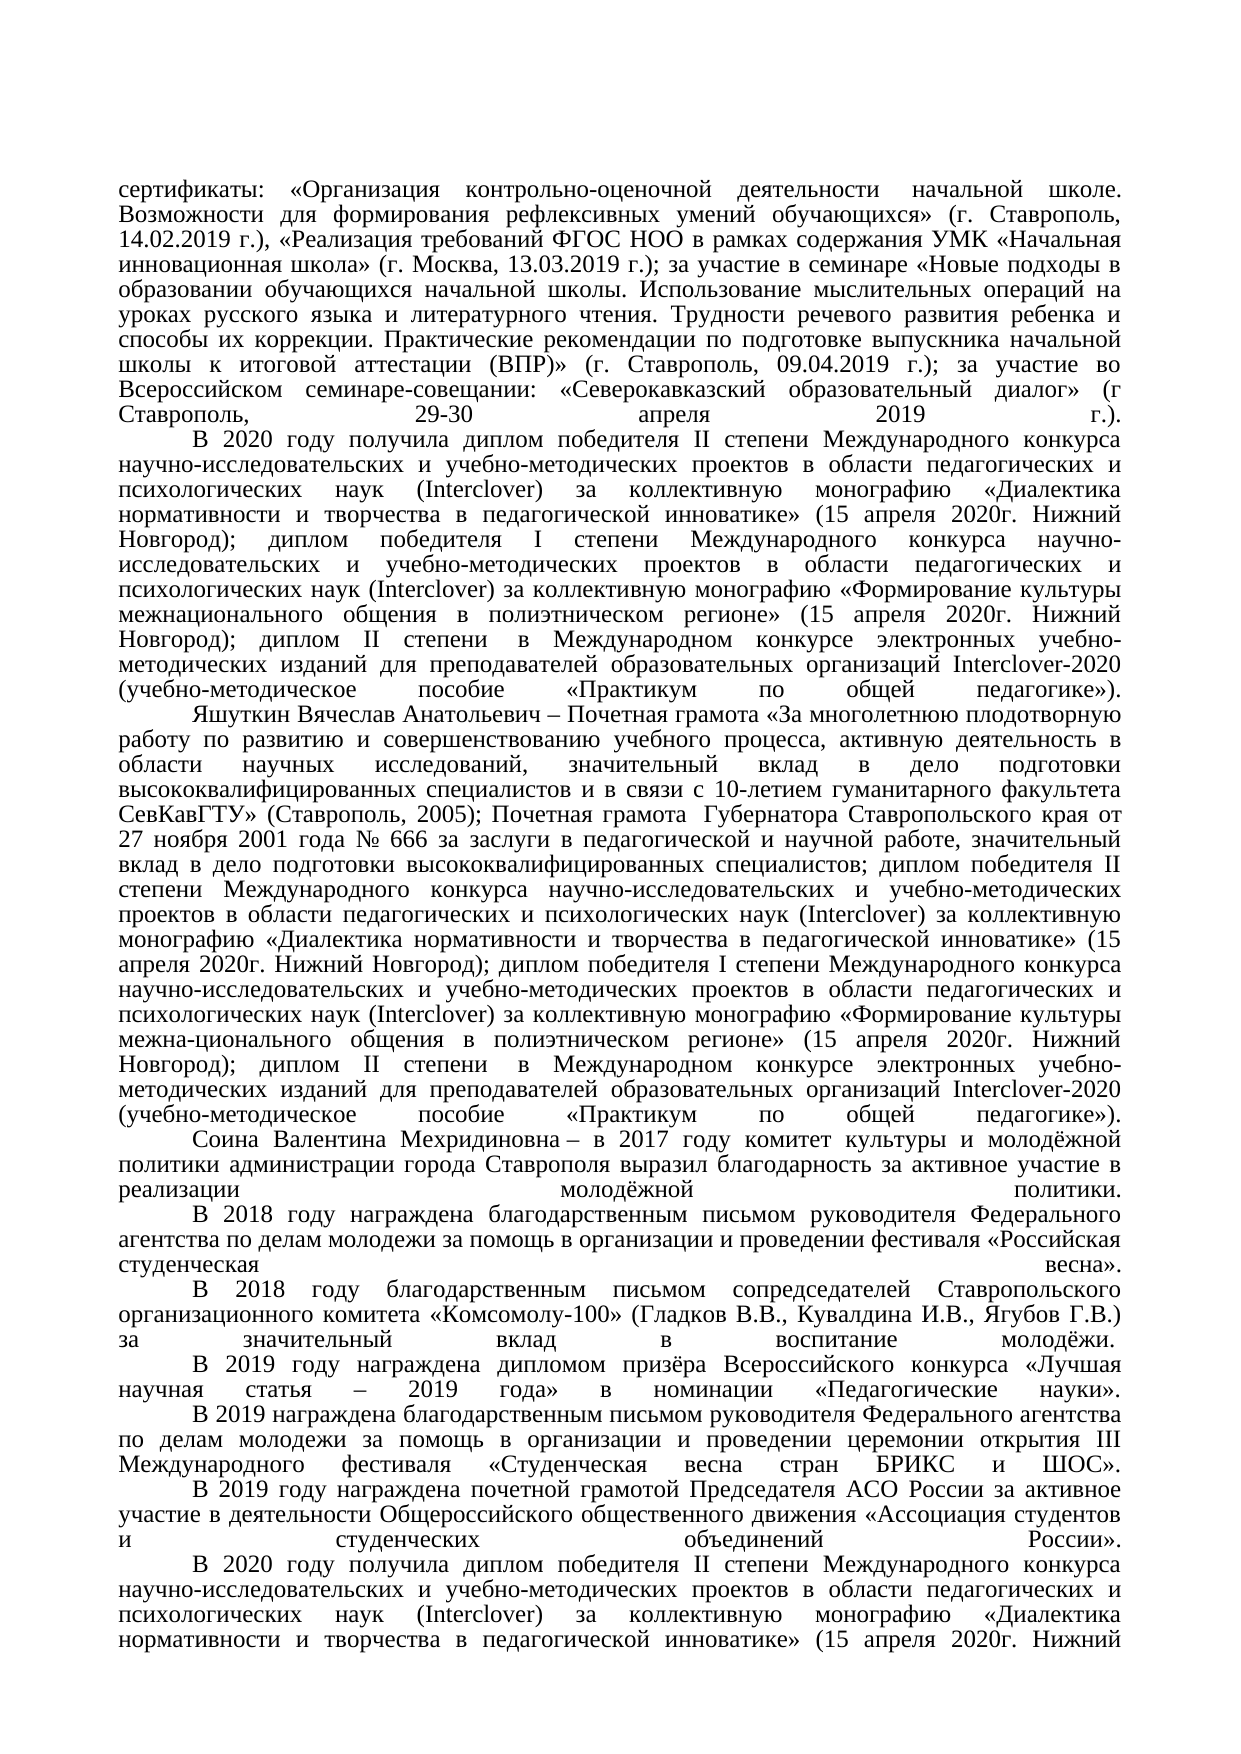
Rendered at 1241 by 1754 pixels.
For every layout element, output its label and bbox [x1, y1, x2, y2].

text [118, 177, 1122, 1652]
